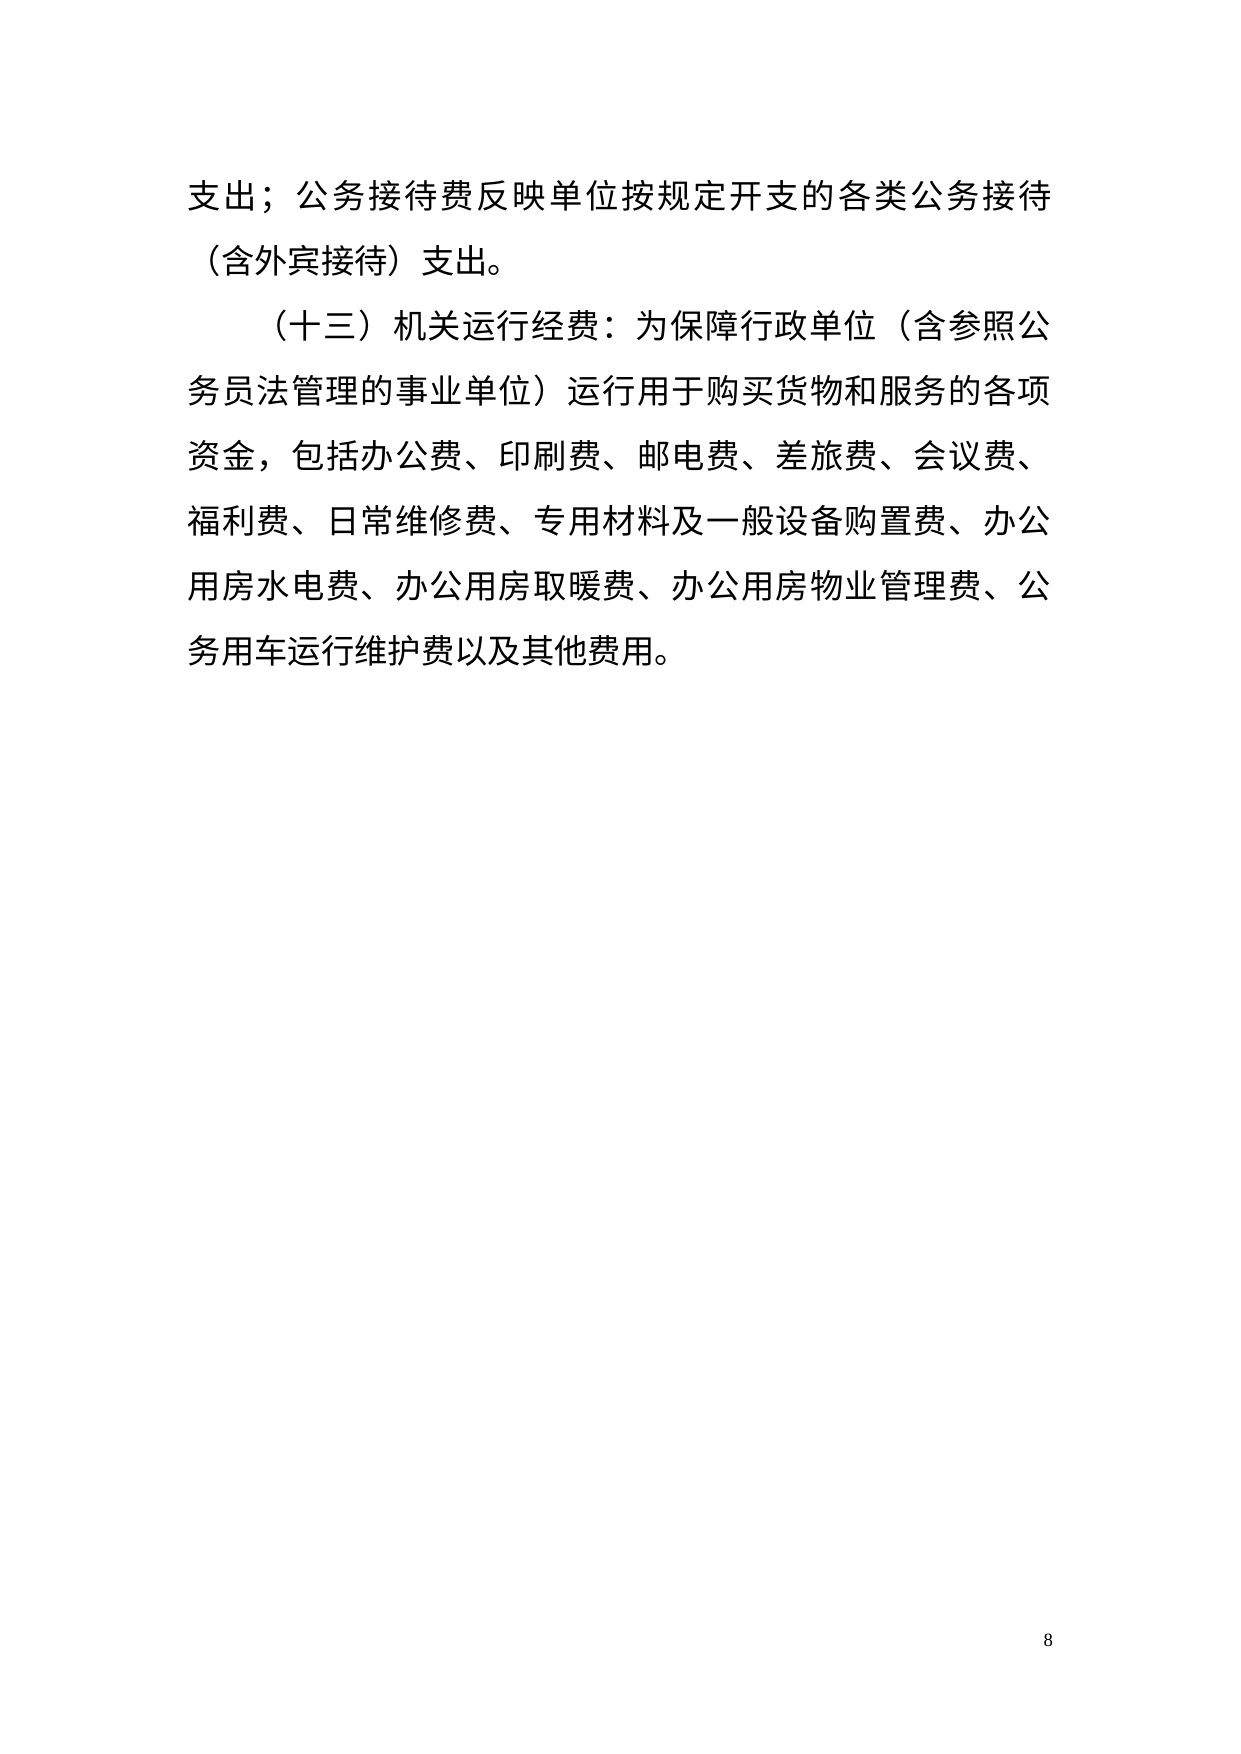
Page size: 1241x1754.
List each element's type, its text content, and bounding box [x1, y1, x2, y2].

text （十三）机关运行经费：为保障行政单位（含参照公务员法管理的事业单位）运行用于购买货物和服务的各项资金，包括办公费、印刷费、邮电费、差旅费、会议费、福利费、日常维修费、专用材料及一般设备购置费、办公用房水电费、办公用房取暖费、办公用房物业管理费、公务用车运行维护费以及其他费用。 [187, 292, 1053, 682]
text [187, 162, 1053, 292]
